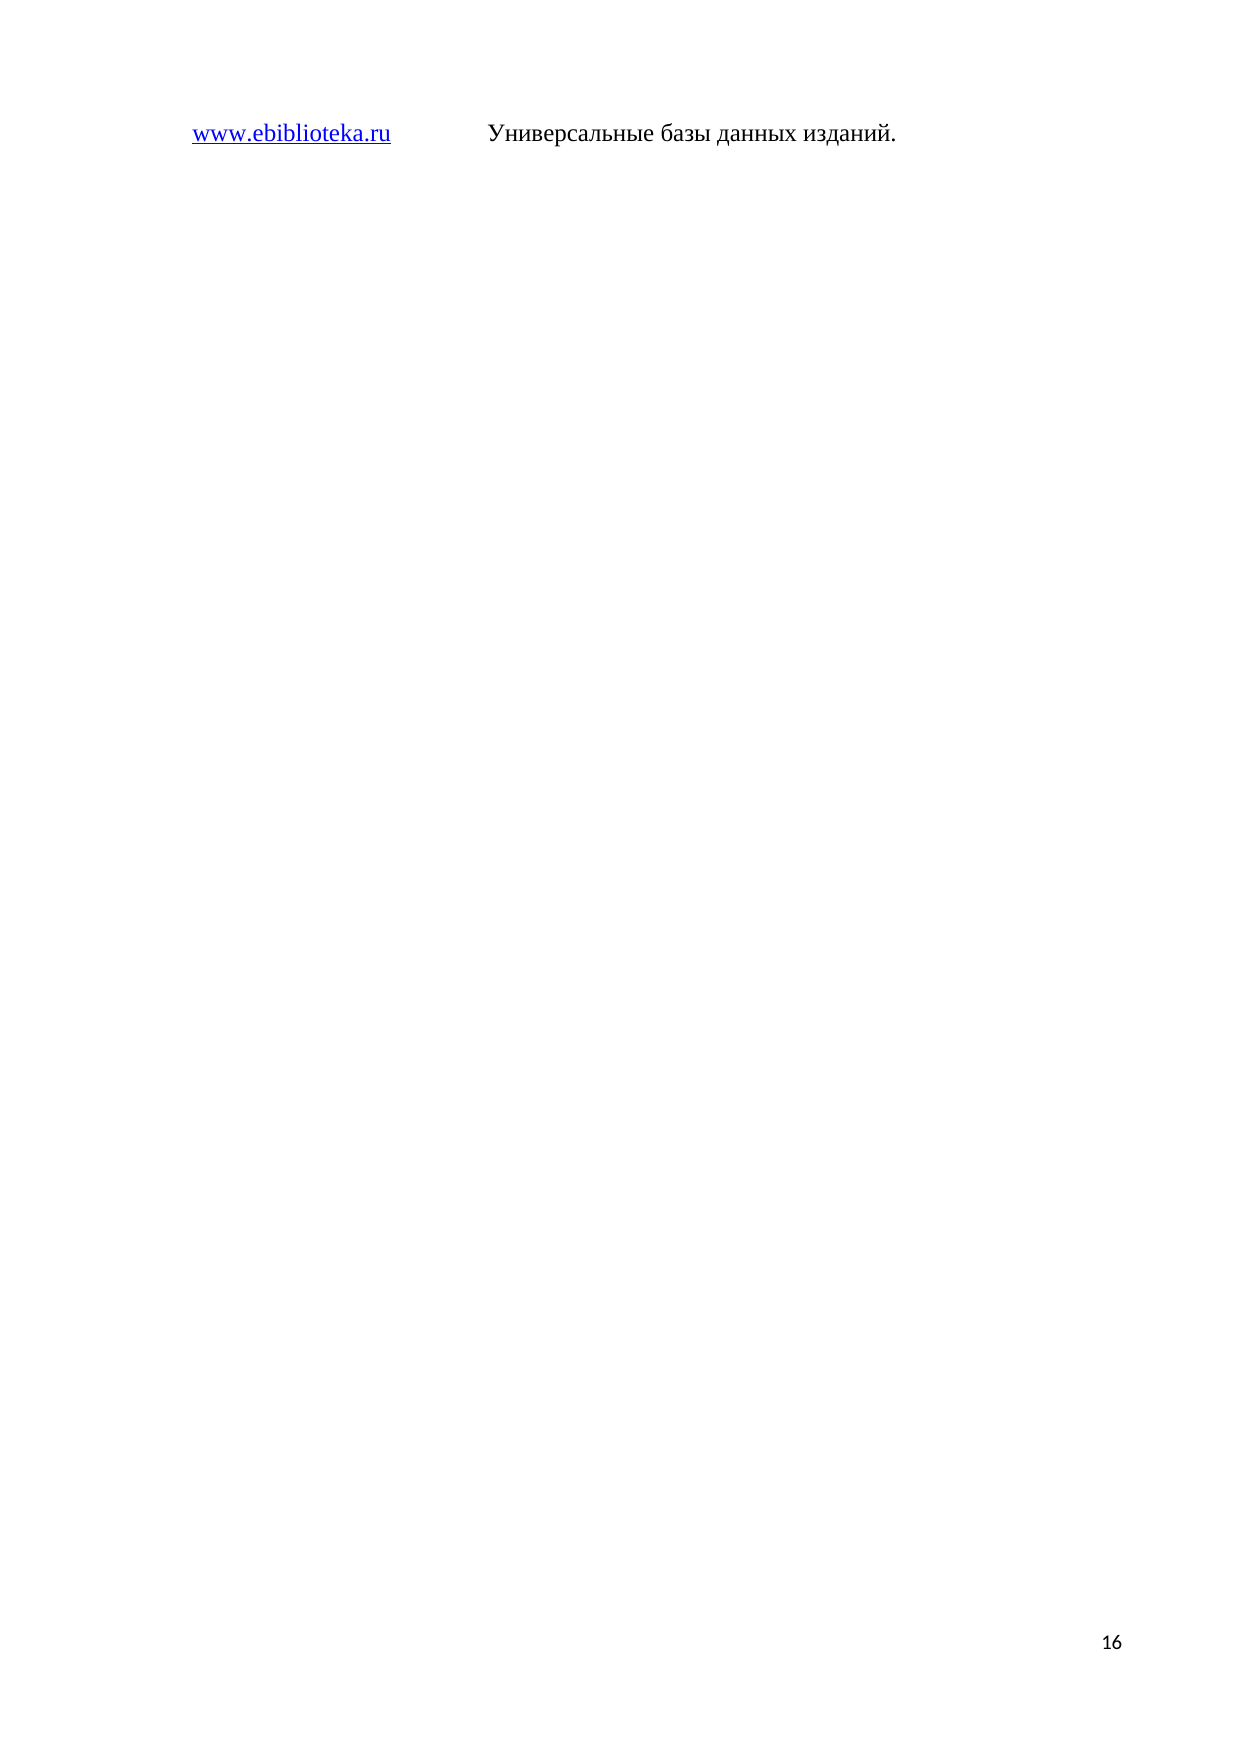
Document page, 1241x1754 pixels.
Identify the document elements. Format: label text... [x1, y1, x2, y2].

text www.ebiblioteka.ru Универсальные базы данных изданий. [118, 118, 1122, 147]
